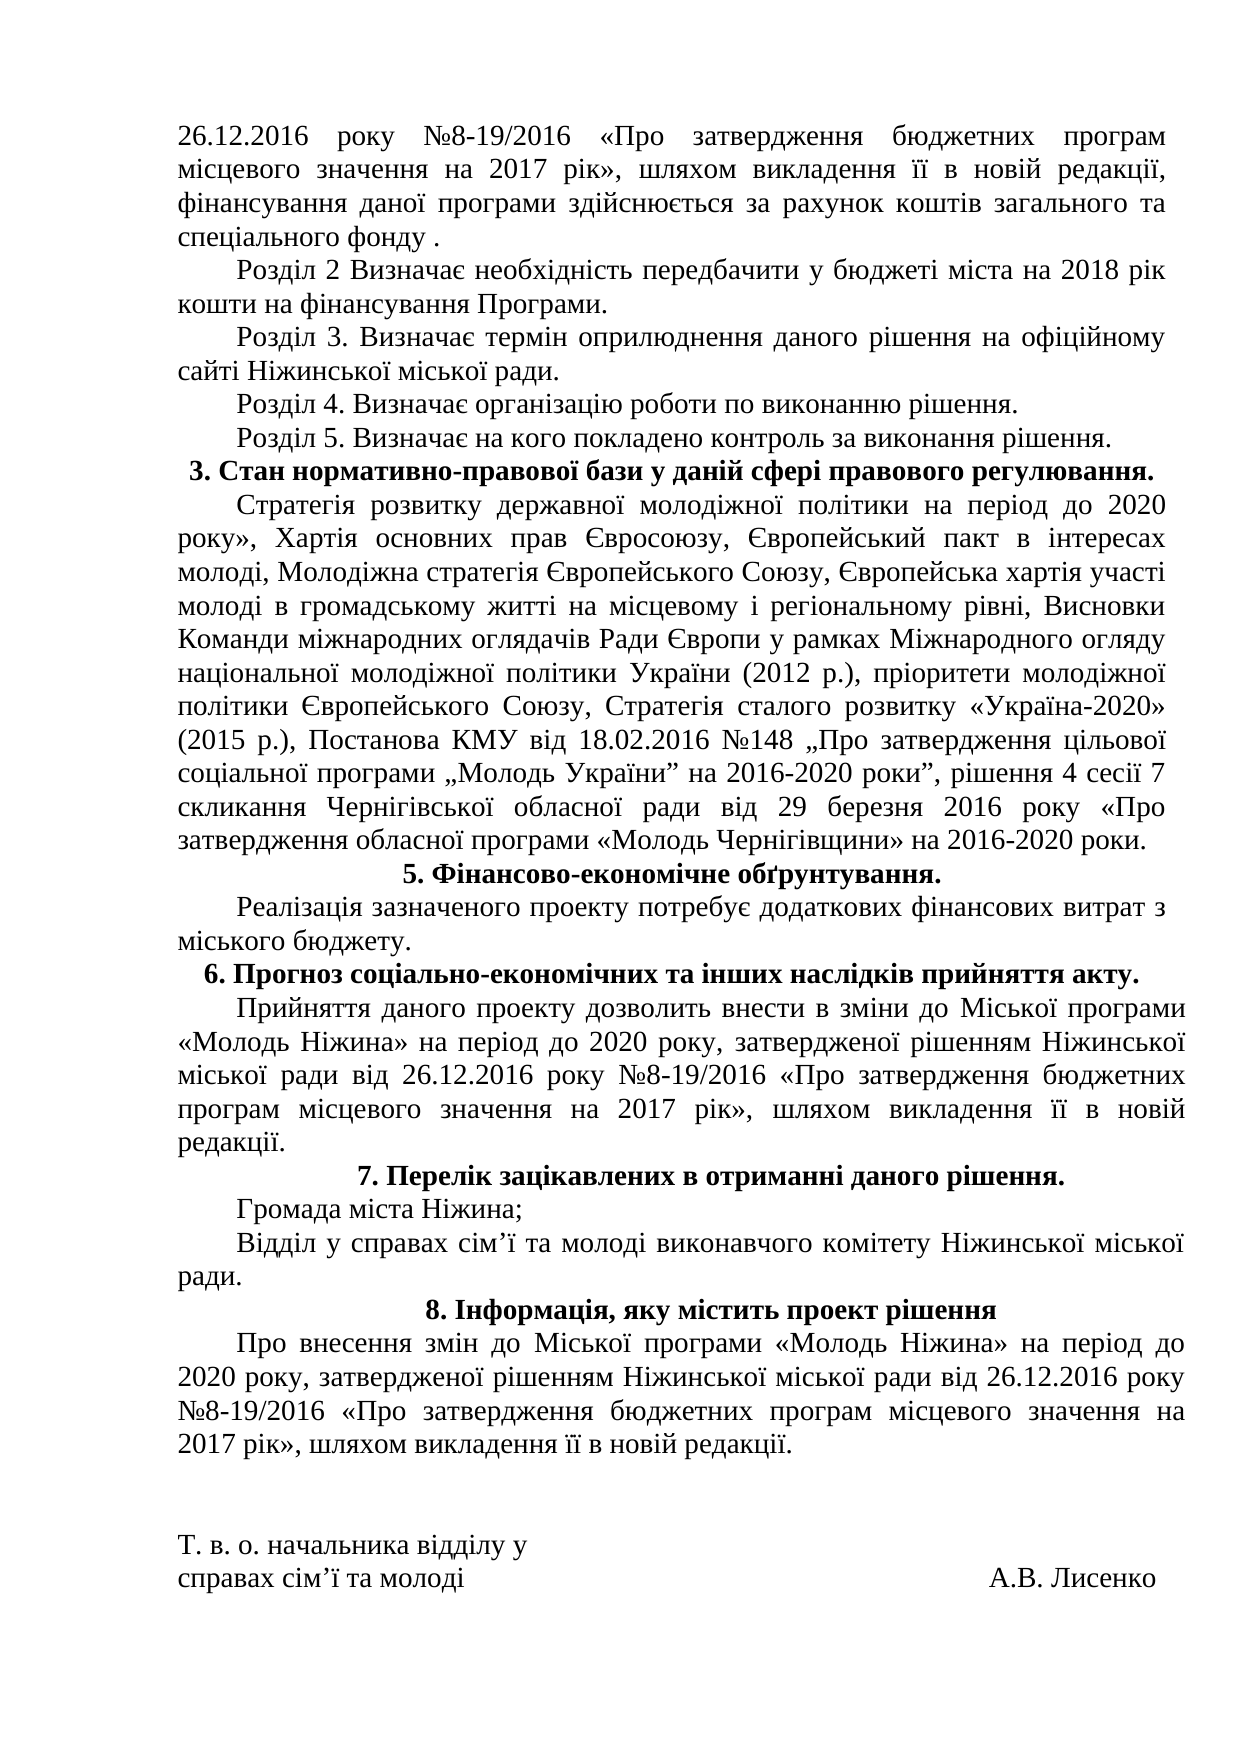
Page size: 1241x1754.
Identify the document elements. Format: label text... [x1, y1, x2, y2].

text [177, 118, 1167, 252]
text Розділ 3. Визначає термін оприлюднення даного рішення на офіційному сайті Ніжинської міської ради. [177, 319, 1167, 386]
text Громада міста Ніжина; [177, 1191, 1186, 1225]
text Про внесення змін до Міської програми «Молодь Ніжина» на період до 2020 року, затвердженої рішенням Ніжинської міської ради від 26.12.2016 року №8-19/2016 «Про затвердження бюджетних програм місцевого значення на 2017 рік», шляхом викладення її в новій редакції. [177, 1326, 1186, 1460]
text Прийняття даного проекту дозволить внести в зміни до Міської програми «Молодь Ніжина» на період до 2020 року, затвердженої рішенням Ніжинської міської ради від 26.12.2016 року №8-19/2016 «Про затвердження бюджетних програм місцевого значення на 2017 рік», шляхом викладення її в новій редакції. [177, 990, 1186, 1158]
text Розділ 5. Визначає на кого покладено контроль за виконання рішення. [177, 420, 1167, 453]
text справах сім’ї та молоді А.В. Лисенко [177, 1560, 1186, 1594]
text 8. Інформація, яку містить проект рішення [177, 1292, 1186, 1326]
text 5. Фінансово-економічне обґрунтування. [177, 856, 1167, 889]
text 3. Стан нормативно-правової бази у даній сфері правового регулювання. [177, 453, 1167, 487]
text Т. в. о. начальника відділу у [177, 1527, 1186, 1560]
text 6. Прогноз соціально-економічних та інших наслідків прийняття акту. [177, 957, 1167, 990]
text Реалізація зазначеного проекту потребує додаткових фінансових витрат з міського бюджету. [177, 889, 1167, 957]
text Розділ 2 Визначає необхідність передбачити у бюджеті міста на 2018 рік кошти на фінансування Програми. [177, 252, 1167, 319]
text 7. Перелік зацікавлених в отриманні даного рішення. [177, 1158, 1186, 1191]
text Відділ у справах сім’ї та молоді виконавчого комітету Ніжинської міської ради. [177, 1225, 1186, 1292]
text Розділ 4. Визначає організацію роботи по виконанню рішення. [177, 386, 1167, 420]
text Стратегія розвитку державної молодіжної політики на період до 2020 року», Хартія основних прав Євросоюзу, Європейський пакт в інтересах молоді, Молодіжна стратегія Європейського Союзу, Європейська хартія участі молоді в громадському житті на місцевому і регіональному рівні, Висновки Команди міжнародних оглядачів Ради Європи у рамках Міжнародного огляду національної молодіжної політики України (2012 р.), пріоритети молодіжної політики Європейського Союзу, Стратегія сталого розвитку «Україна-2020» (2015 р.), Постанова КМУ від 18.02.2016 №148 „Про затвердження цільової соціальної програми „Молодь України” на 2016-2020 роки”, рішення 4 сесії 7 скликання Чернігівської обласної ради від 29 березня 2016 року «Про затвердження обласної програми «Молодь Чернігівщини» на 2016-2020 роки. [177, 487, 1167, 856]
